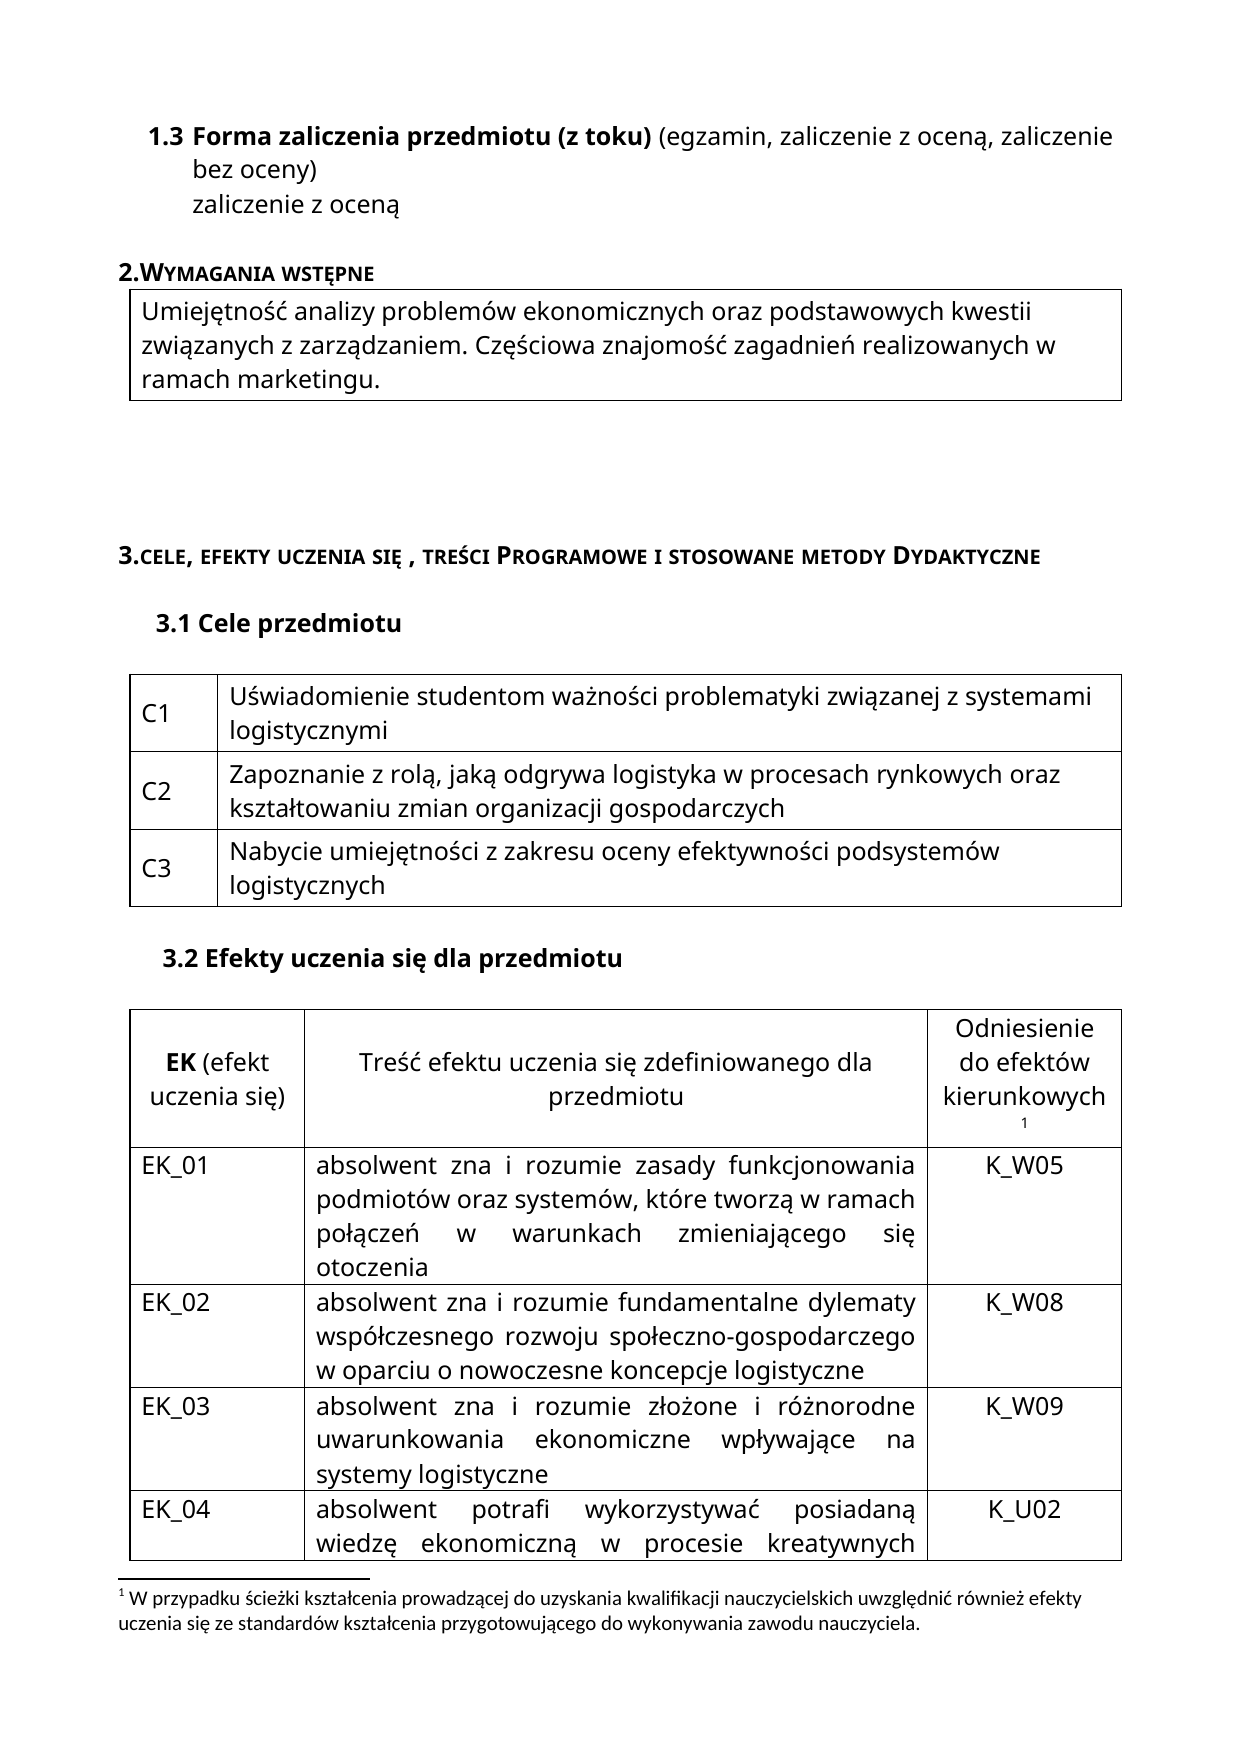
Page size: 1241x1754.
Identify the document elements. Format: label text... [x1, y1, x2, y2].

table_header EK (efekt uczenia się) [131, 1010, 304, 1147]
table_cell C3 [131, 830, 217, 906]
table_cell C2 [131, 752, 217, 828]
table_header C1 [131, 675, 217, 751]
text 3.2 Efekty uczenia się dla przedmiotu [162, 941, 1122, 975]
table_cell K_W05 [928, 1148, 1121, 1284]
table_cell absolwent zna i rozumie złożone i różnorodne uwarunkowania ekonomiczne wpływające na systemy logistyczne [305, 1388, 927, 1490]
table_header Umiejętność analizy problemów ekonomicznych oraz podstawowych kwestii związanych z zarządzaniem. Częściowa znajomość zagadnień realizowanych w ramach marketingu. [131, 290, 1121, 400]
table_header Uświadomienie studentom ważności problematyki związanej z systemami logistycznymi [218, 675, 1121, 751]
table_cell absolwent zna i rozumie fundamentalne dylematy współczesnego rozwoju społeczno-gospodarczego w oparciu o nowoczesne koncepcje logistyczne [305, 1285, 927, 1387]
table_cell K_W09 [928, 1388, 1121, 1490]
text 3.1 Cele przedmiotu [156, 605, 1122, 639]
table_cell Zapoznanie z rolą, jaką odgrywa logistyka w procesach rynkowych oraz kształtowaniu zmian organizacji gospodarczych [218, 752, 1121, 828]
table_cell K_W08 [928, 1285, 1121, 1387]
table_cell EK_03 [131, 1388, 304, 1490]
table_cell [305, 1491, 927, 1559]
table_header Treść efektu uczenia się zdefiniowanego dla przedmiotu [305, 1010, 927, 1147]
text 3.cele, efekty uczenia się , treści Programowe i stosowane metody Dydaktyczne [118, 537, 1122, 571]
table_header Odniesienie do efektów kierunkowych [928, 1010, 1121, 1147]
text 1.3 Forma zaliczenia przedmiotu (z toku) (egzamin, zaliczenie z oceną, zaliczenie bez oceny) [148, 118, 1122, 186]
text zaliczenie z oceną [192, 186, 1122, 220]
table_cell absolwent zna i rozumie zasady funkcjonowania podmiotów oraz systemów, które tworzą w ramach połączeń w warunkach zmieniającego się otoczenia [305, 1148, 927, 1284]
table_cell K_U02 [928, 1491, 1121, 1559]
table_cell EK_01 [131, 1148, 304, 1284]
table_cell Nabycie umiejętności z zakresu oceny efektywności podsystemów logistycznych [218, 830, 1121, 906]
text 2.Wymagania wstępne [118, 254, 1122, 288]
table_cell EK_04 [131, 1491, 304, 1559]
table_cell EK_02 [131, 1285, 304, 1387]
